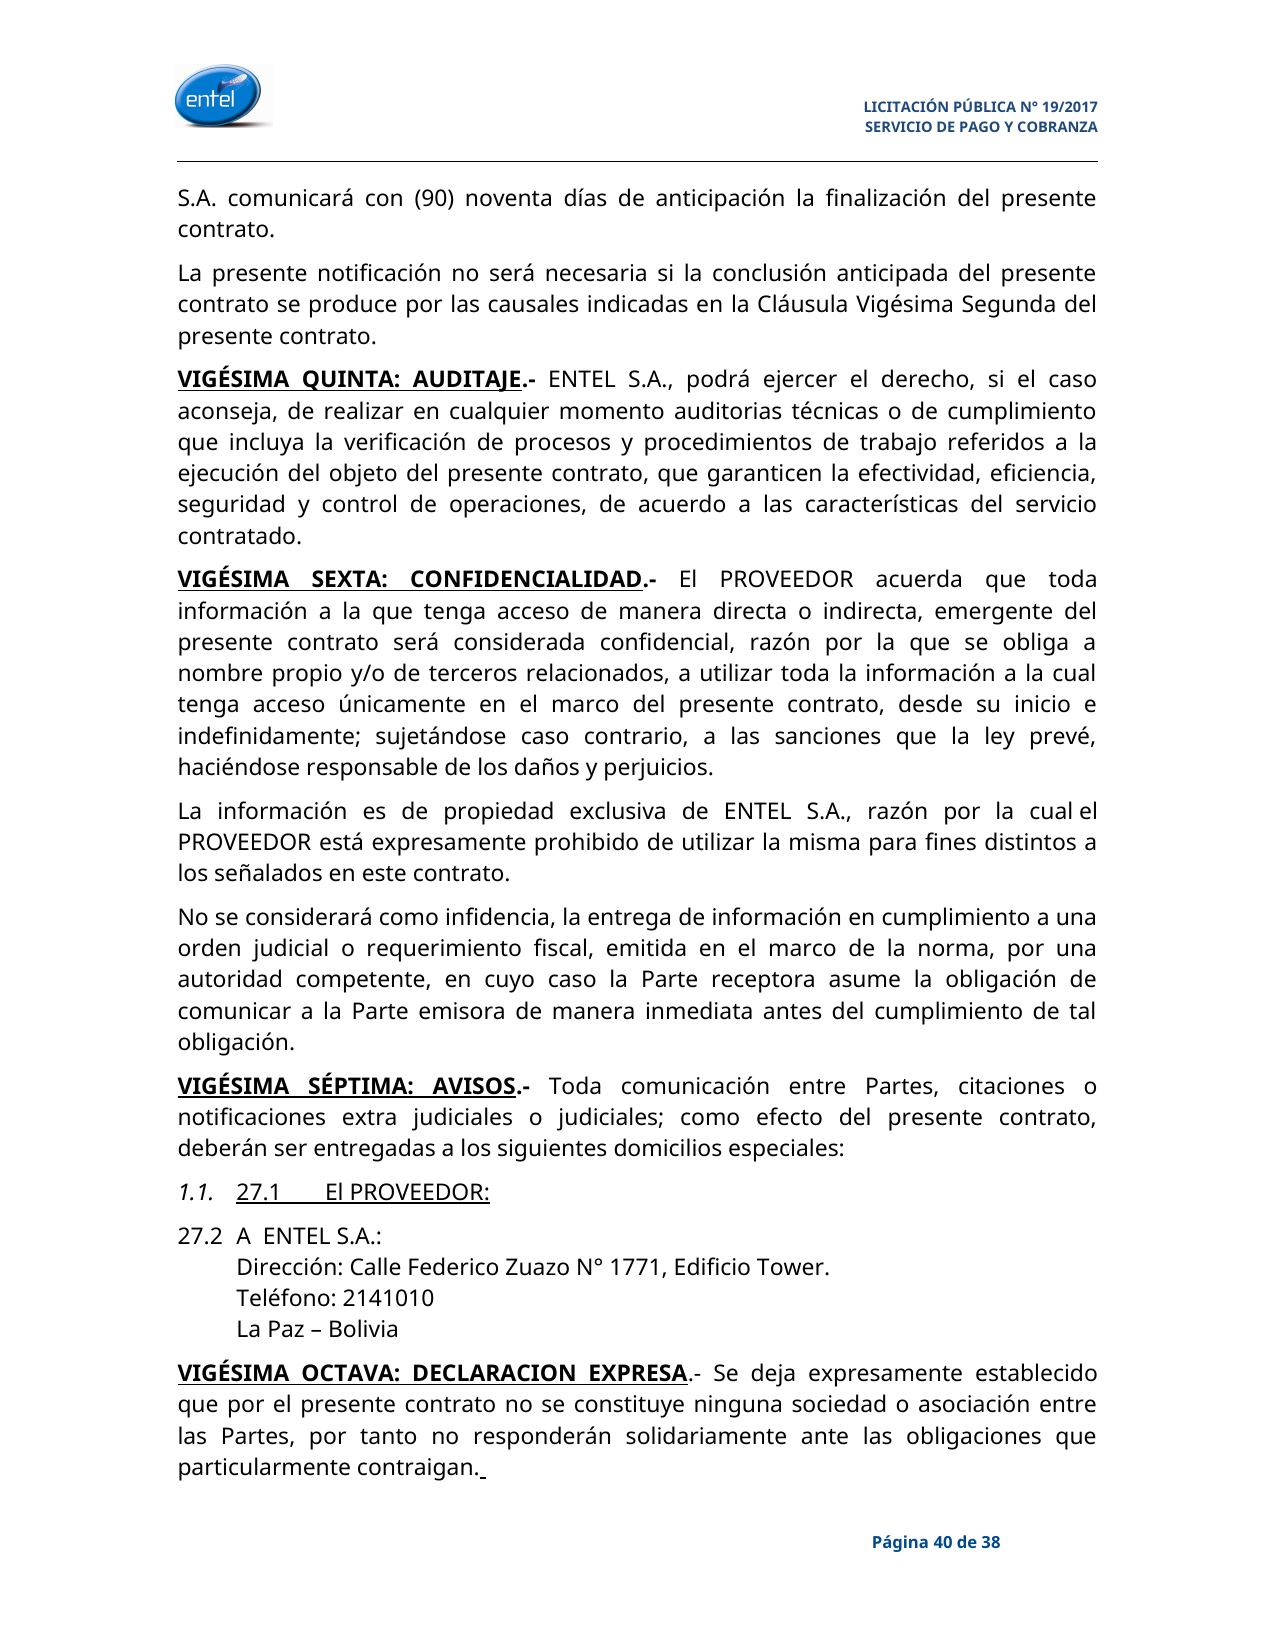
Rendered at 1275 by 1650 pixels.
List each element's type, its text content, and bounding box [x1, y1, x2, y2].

text VIGÉSIMA OCTAVA: DECLARACION EXPRESA.- Se deja expresamente establecido que por el presente contrato no se constituye ninguna sociedad o asociación entre las Partes, por tanto no responderán solidariamente ante las obligaciones que particularmente contraigan. [177, 1357, 1098, 1482]
subtitle 27.1 El PROVEEDOR: [177, 1176, 1098, 1207]
picture [174, 64, 274, 128]
text Dirección: Calle Federico Zuazo N° 1771, Edificio Tower. [236, 1251, 1098, 1282]
text VIGÉSIMA SÉPTIMA: AVISOS.- Toda comunicación entre Partes, citaciones o notificaciones extra judiciales o judiciales; como efecto del presente contrato, deberán ser entregadas a los siguientes domicilios especiales: [177, 1069, 1098, 1163]
text 27.2 A ENTEL S.A.: [177, 1219, 1098, 1251]
text Teléfono: 2141010 [236, 1282, 1098, 1313]
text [177, 182, 1098, 244]
text La presente notificación no será necesaria si la conclusión anticipada del presente contrato se produce por las causales indicadas en la Cláusula Vigésima Segunda del presente contrato. [177, 257, 1098, 351]
text La información es de propiedad exclusiva de ENTEL S.A., razón por la cual el PROVEEDOR está expresamente prohibido de utilizar la misma para fines distintos a los señalados en este contrato. [177, 794, 1098, 888]
text No se considerará como infidencia, la entrega de información en cumplimiento a una orden judicial o requerimiento fiscal, emitida en el marco de la norma, por una autoridad competente, en cuyo caso la Parte receptora asume la obligación de comunicar a la Parte emisora de manera inmediata antes del cumplimiento de tal obligación. [177, 901, 1098, 1057]
text VIGÉSIMA QUINTA: AUDITAJE.- ENTEL S.A., podrá ejercer el derecho, si el caso aconseja, de realizar en cualquier momento auditorias técnicas o de cumplimiento que incluya la verificación de procesos y procedimientos de trabajo referidos a la ejecución del objeto del presente contrato, que garanticen la efectividad, eficiencia, seguridad y control de operaciones, de acuerdo a las características del servicio contratado. [177, 363, 1098, 551]
text VIGÉSIMA SEXTA: CONFIDENCIALIDAD.- El PROVEEDOR acuerda que toda información a la que tenga acceso de manera directa o indirecta, emergente del presente contrato será considerada confidencial, razón por la que se obliga a nombre propio y/o de terceros relacionados, a utilizar toda la información a la cual tenga acceso únicamente en el marco del presente contrato, desde su inicio e indefinidamente; sujetándose caso contrario, a las sanciones que la ley prevé, haciéndose responsable de los daños y perjuicios. [177, 563, 1098, 782]
text La Paz – Bolivia [236, 1313, 1098, 1344]
